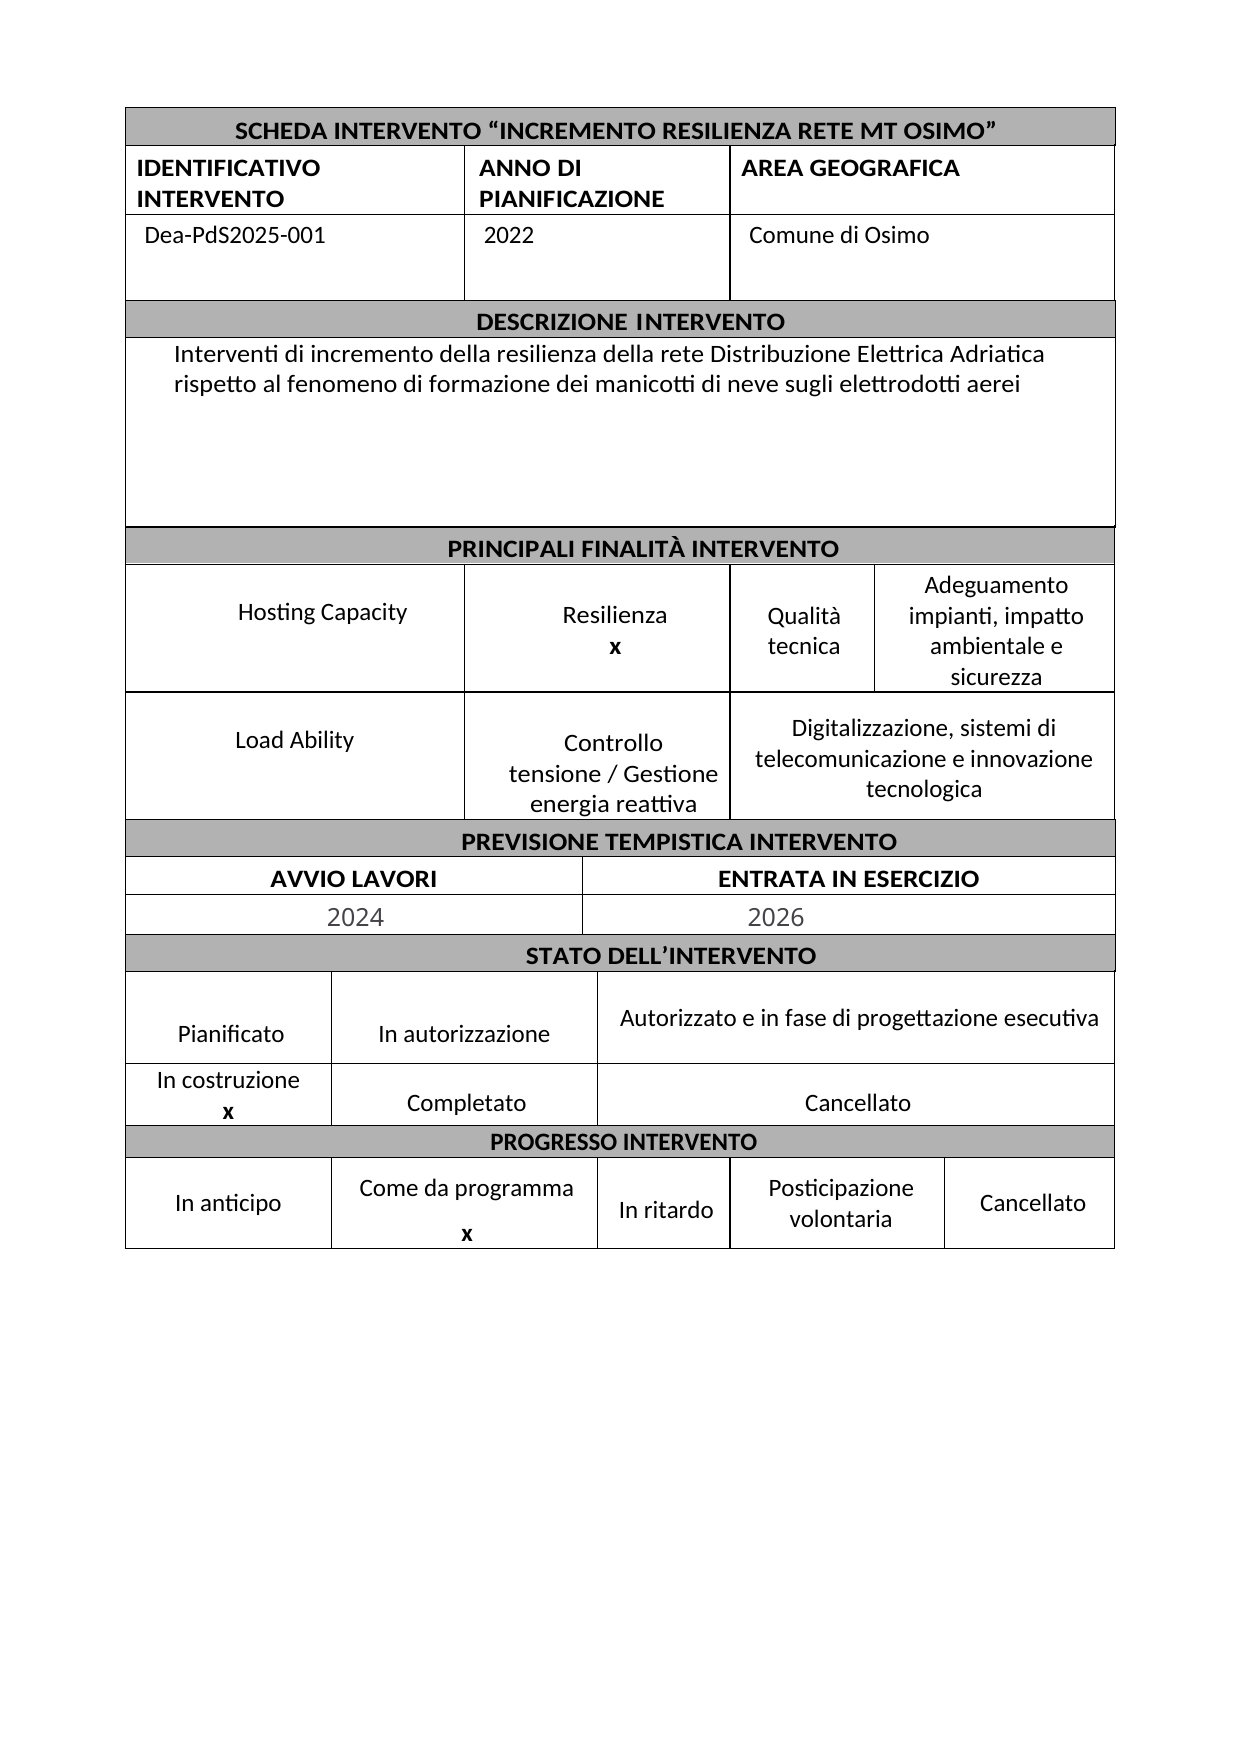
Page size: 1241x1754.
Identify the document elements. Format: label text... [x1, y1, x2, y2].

table_cell Dea-PdS2025-001 [126, 215, 464, 300]
table_cell STATO DELL’INTERVENTO [126, 935, 1115, 971]
table_cell Qualità tecnica [731, 565, 874, 691]
table_cell ENTRATA IN ESERCIZIO [583, 857, 1115, 894]
table_cell PREVISIONE TEMPISTICA INTERVENTO [126, 820, 1115, 856]
table_cell Posticipazione volontaria [731, 1158, 944, 1247]
table_header SCHEDA INTERVENTO “INCREMENTO RESILIENZA RETE MT OSIMO” [126, 108, 1115, 145]
table_cell In costruzione x [126, 1064, 331, 1125]
table_cell Cancellato [945, 1158, 1114, 1247]
table_cell Resilienza x [465, 565, 729, 691]
table_cell PROGRESSO INTERVENTO [126, 1126, 1114, 1157]
table_cell In autorizzazione [332, 972, 597, 1063]
table_cell PRINCIPALI FINALITÀ INTERVENTO [126, 528, 1114, 563]
table_cell Interventi di incremento della resilienza della rete Distribuzione Elettrica Adriatica rispetto al fenomeno di formazione dei manicotti di neve sugli elettrodotti aerei [126, 338, 1115, 526]
table_cell IDENTIFICATIVO INTERVENTO [126, 146, 464, 213]
table_cell Controllo tensione / Gestione energia reattiva [465, 693, 729, 819]
table_cell Adeguamento impianti, impatto ambientale e sicurezza [875, 565, 1114, 691]
table_cell Autorizzato e in fase di progettazione esecutiva [598, 972, 1114, 1063]
table_cell Comune di Osimo [731, 215, 1114, 300]
table_cell AVVIO LAVORI [126, 857, 582, 894]
table_cell 2026 [583, 895, 1115, 934]
table_cell Completato [332, 1064, 597, 1125]
table_cell Hosting Capacity [126, 565, 464, 691]
table_cell Come da programma x [332, 1158, 597, 1247]
table_cell DESCRIZIONE INTERVENTO [126, 301, 1115, 337]
table_cell 2024 [126, 895, 582, 934]
table_cell In anticipo [126, 1158, 331, 1247]
table_cell In ritardo [598, 1158, 729, 1247]
table_cell ANNO DI PIANIFICAZIONE [465, 146, 729, 213]
table_cell AREA GEOGRAFICA [731, 146, 1114, 213]
table_cell 2022 [465, 215, 729, 300]
table_cell Load Ability [126, 693, 464, 819]
table_cell Cancellato [598, 1064, 1114, 1125]
table_cell Digitalizzazione, sistemi di telecomunicazione e innovazione tecnologica [731, 693, 1114, 819]
table_cell Pianificato [126, 972, 331, 1063]
